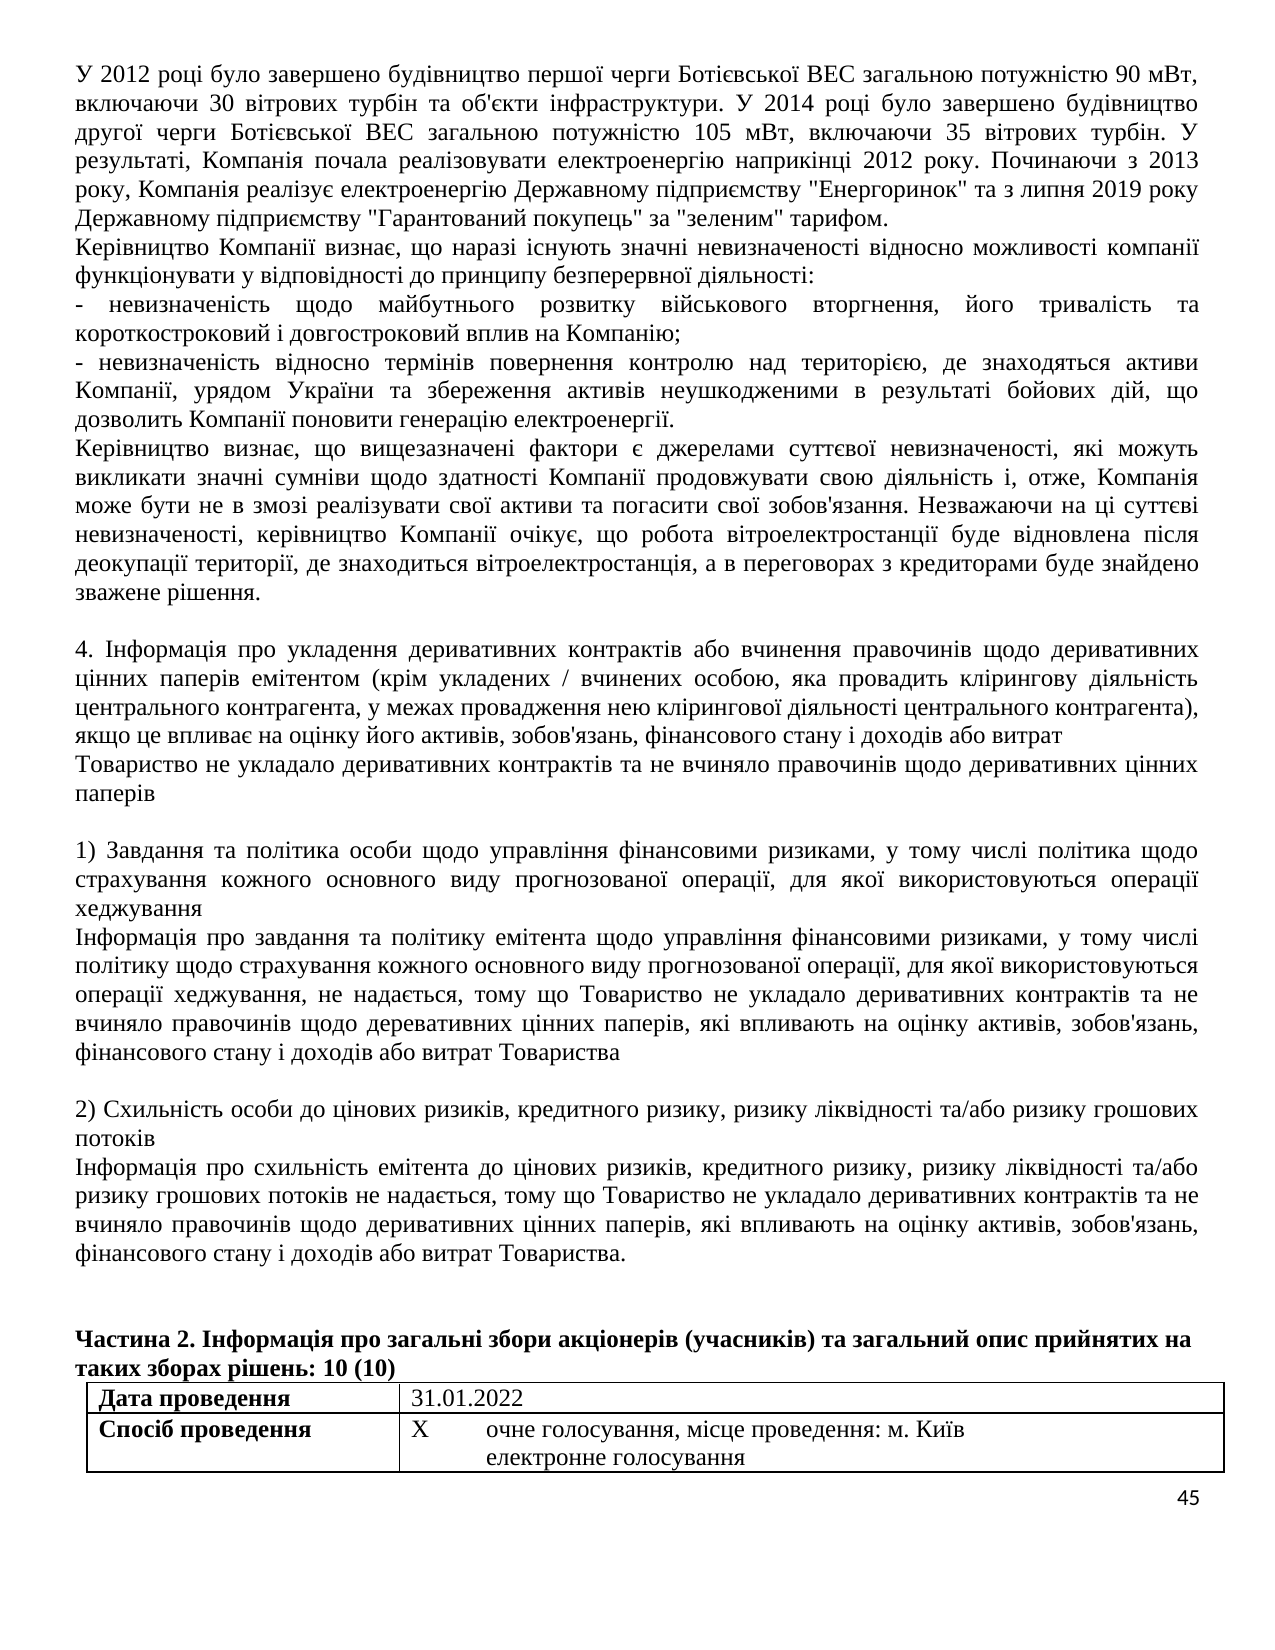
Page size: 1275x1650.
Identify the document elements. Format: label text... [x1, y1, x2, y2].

text - невизначенiсть вiдносно термiнiв повернення контролю над територiєю, де знаходяться активи Компанiї, урядом України та збереження активiв неушкодженими в результатi бойових дiй, що дозволить Компанiї поновити генерацiю електроенергiї. [75, 347, 1200, 433]
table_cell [400, 1414, 1223, 1471]
table_header 31.01.2022 [400, 1383, 1223, 1412]
text Товариство не укладало деривативних контрактiв та не вчиняло правочинiв щодо деривативних цiнних паперiв [75, 749, 1200, 807]
text Iнформацiя про схильнiсть емiтента до цiнових ризикiв, кредитного ризику, ризику лiквiдностi та/або ризику грошових потокiв не надається, тому що Товариство не укладало деривативних контрактiв та не вчиняло правочинiв щодо деривативних цiнних паперiв, якi впливають на оцiнку активiв, зобов'язань, фiнансового стану i доходiв або витрат Товариства. [75, 1152, 1200, 1267]
text 4. Інформація про укладення деривативних контрактів або вчинення правочинів щодо деривативних цінних паперів емітентом (крім укладених / вчинених особою, яка провадить клірингову діяльність центрального контрагента, у межах провадження нею клірингової діяльності центрального контрагента), якщо це впливає на оцінку його активів, зобов'язань, фінансового стану і доходів або витрат [75, 634, 1200, 749]
text Iнформацiя про завдання та полiтику емiтента щодо управлiння фiнансовими ризиками, у тому числi полiтику щодо страхування кожного основного виду прогнозованої операцiї, для якої використовуються операцiї хеджування, не надається, тому що Товариство не укладало деривативних контрактiв та не вчиняло правочинiв щодо деревативних цiнних паперiв, якi впливають на оцiнку активiв, зобов'язань, фiнансового стану i доходiв або витрат Товариства [75, 922, 1200, 1066]
text Керiвництво визнає, що вищезазначенi фактори є джерелами суттєвої невизначеностi, якi можуть викликати значнi сумнiви щодо здатностi Компанiї продовжувати свою дiяльнiсть i, отже, Компанiя може бути не в змозi реалiзувати свої активи та погасити свої зобов'язання. Незважаючи на цi суттєвi невизначеностi, керiвництво Компанiї очiкує, що робота вiтроелектростанцiї буде вiдновлена пiсля деокупацiї територiї, де знаходиться вiтроелектростанцiя, а в переговорах з кредиторами буде знайдено зважене рiшення. [75, 433, 1200, 606]
text Частина 2. Інформація про загальні збори акціонерів (учасників) та загальний опис прийнятих на таких зборах рішень: 10 (10) [75, 1324, 1200, 1382]
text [75, 59, 1200, 232]
table_cell Спосіб проведення [88, 1414, 399, 1471]
text - невизначенiсть щодо майбутнього розвитку вiйськового вторгнення, його тривалiсть та короткостроковий i довгостроковий вплив на Компанiю; [75, 289, 1200, 347]
table_header Дата проведення [88, 1383, 399, 1412]
text 1) Завдання та політика особи щодо управління фінансовими ризиками, у тому числі політика щодо страхування кожного основного виду прогнозованої операції, для якої використовуються операції хеджування [75, 836, 1200, 922]
text Керiвництво Компанiї визнає, що наразi iснують значнi невизначеностi вiдносно можливостi компанiї функцiонувати у вiдповiдностi до принципу безперервної дiяльностi: [75, 232, 1200, 289]
text 2) Схильність особи до цінових ризиків, кредитного ризику, ризику ліквідності та/або ризику грошових потоків [75, 1094, 1200, 1152]
